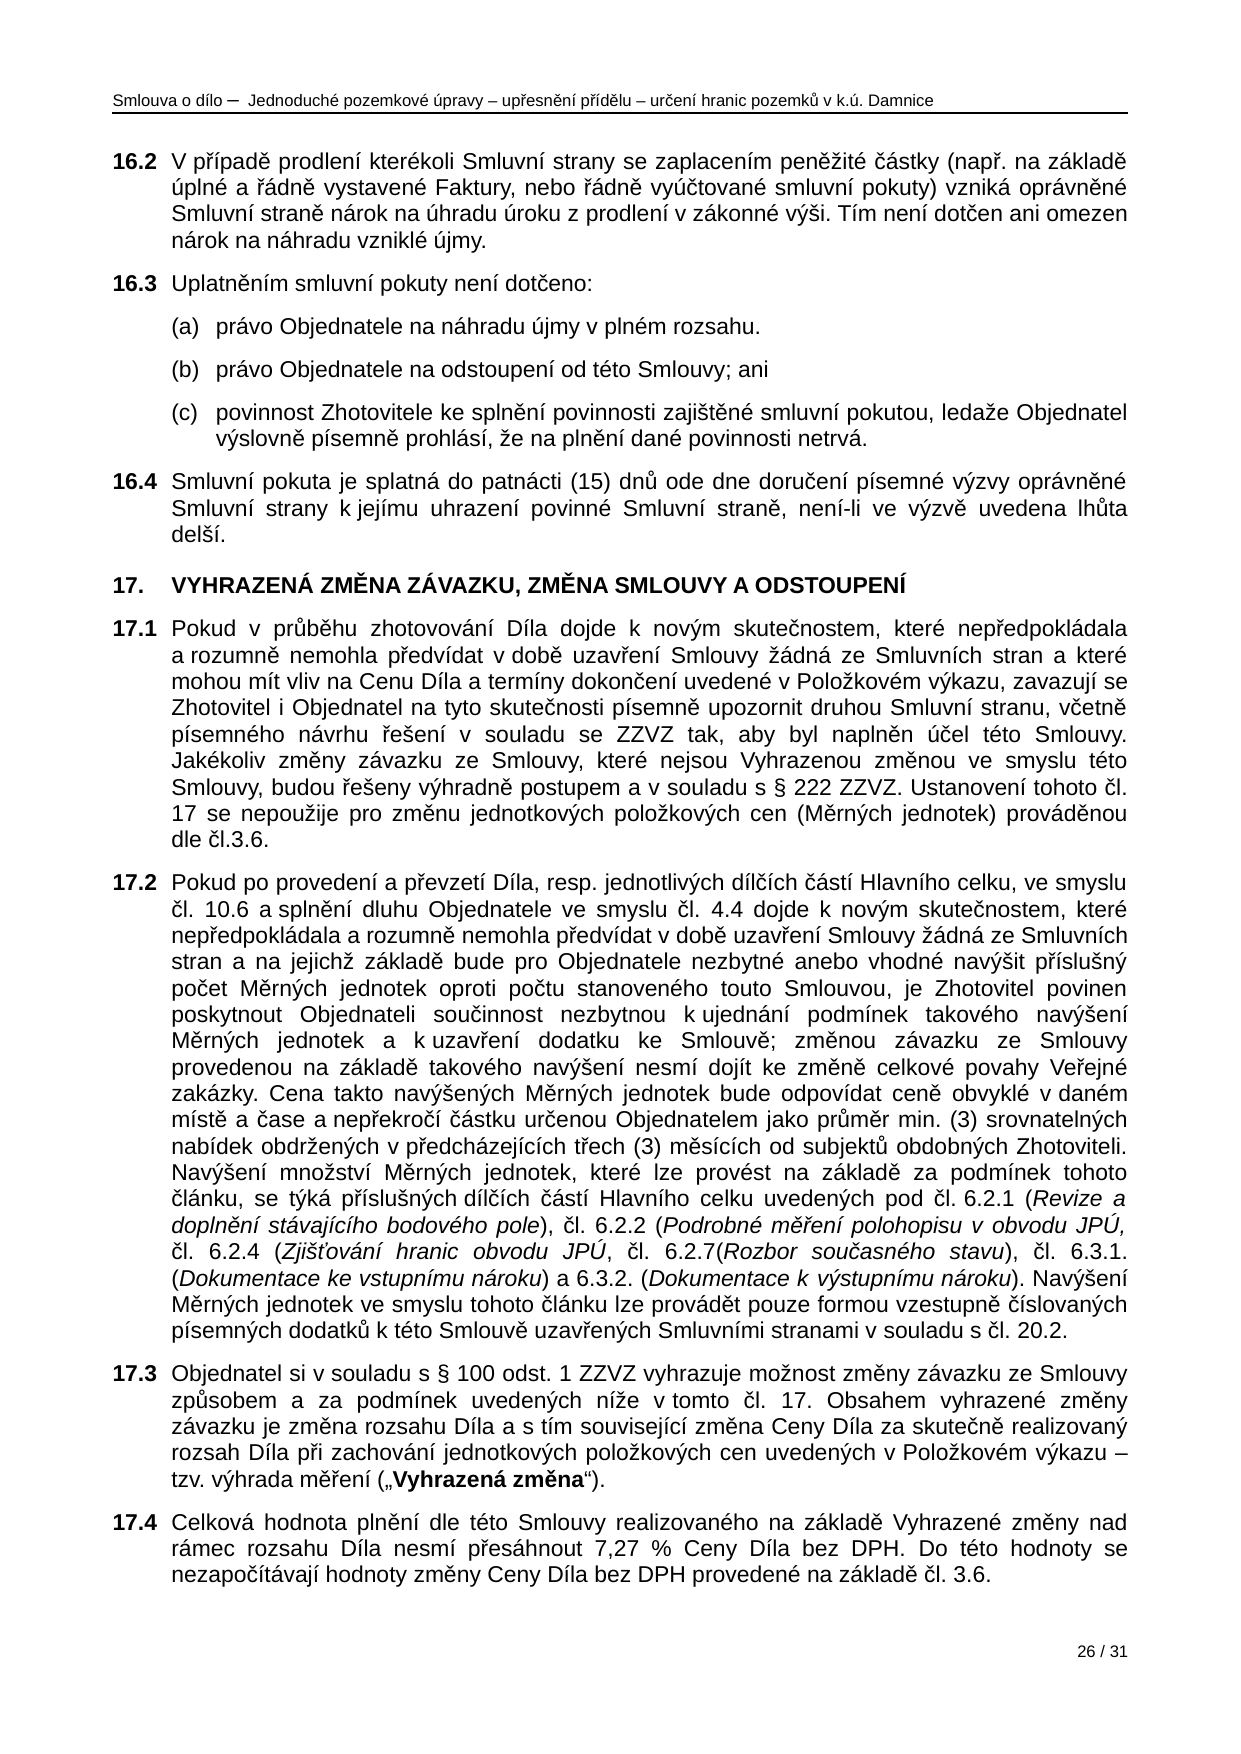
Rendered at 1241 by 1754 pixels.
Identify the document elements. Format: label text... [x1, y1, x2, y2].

text V případě prodlení kterékoli Smluvní strany se zaplacením peněžité částky (např. na základě úplné a řádně vystavené Faktury, nebo řádně vyúčtované smluvní pokuty) vzniká oprávněné Smluvní straně nárok na úhradu úroku z prodlení v zákonné výši. Tím není dotčen ani omezen nárok na náhradu vzniklé újmy. [112, 148, 1128, 253]
list právo Objednatele na náhradu újmy v plném rozsahu. [171, 313, 1128, 339]
text Objednatel si v souladu s § 100 odst. 1 ZZVZ vyhrazuje možnost změny závazku ze Smlouvy způsobem a za podmínek uvedených níže v tomto čl. 17. Obsahem vyhrazené změny závazku je změna rozsahu Díla a s tím související změna Ceny Díla za skutečně realizovaný rozsah Díla při zachování jednotkových položkových cen uvedených v Položkovém výkazu – tzv. výhrada měření („Vyhrazená změna“). [112, 1360, 1128, 1492]
text Vyhrazená změna závazku, změna smlouvy a odstoupení [112, 572, 1128, 599]
text Uplatněním smluvní pokuty není dotčeno: [112, 270, 1128, 296]
text Pokud po provedení a převzetí Díla, resp. jednotlivých dílčích částí Hlavního celku, ve smyslu čl. 10.6 a splnění dluhu Objednatele ve smyslu čl. 4.4 dojde k novým skutečnostem, které nepředpokládala a rozumně nemohla předvídat v době uzavření Smlouvy žádná ze Smluvních stran a na jejichž základě bude pro Objednatele nezbytné anebo vhodné navýšit příslušný počet Měrných jednotek oproti počtu stanoveného touto Smlouvou, je Zhotovitel povinen poskytnout Objednateli součinnost nezbytnou k ujednání podmínek takového navýšení Měrných jednotek a k uzavření dodatku ke Smlouvě; změnou závazku ze Smlouvy provedenou na základě takového navýšení nesmí dojít ke změně celkové povahy Veřejné zakázky. Cena takto navýšených Měrných jednotek bude odpovídat ceně obvyklé v daném místě a čase a nepřekročí částku určenou Objednatelem jako průměr min. (3) srovnatelných nabídek obdržených v předcházejících třech (3) měsících od subjektů obdobných Zhotoviteli. Navýšení množství Měrných jednotek, které lze provést na základě za podmínek tohoto článku, se týká příslušných dílčích částí Hlavního celku uvedených pod čl. 6.2.1 (Revize a doplnění stávajícího bodového pole), čl. 6.2.2 (Podrobné měření polohopisu v obvodu JPÚ, čl. 6.2.4 (Zjišťování hranic obvodu JPÚ, čl. 6.2.7(Rozbor současného stavu), čl. 6.3.1. (Dokumentace ke vstupnímu nároku) a 6.3.2. (Dokumentace k výstupnímu nároku). Navýšení Měrných jednotek ve smyslu tohoto článku lze provádět pouze formou vzestupně číslovaných písemných dodatků k této Smlouvě uzavřených Smluvními stranami v souladu s čl. 20.2. [112, 869, 1128, 1343]
list povinnost Zhotovitele ke splnění povinnosti zajištěné smluvní pokutou, ledaže Objednatel výslovně písemně prohlásí, že na plnění dané povinnosti netrvá. [171, 399, 1128, 452]
list právo Objednatele na odstoupení od této Smlouvy; ani [171, 356, 1128, 382]
text Celková hodnota plnění dle této Smlouvy realizovaného na základě Vyhrazené změny nad rámec rozsahu Díla nesmí přesáhnout 7,27 % Ceny Díla bez DPH. Do této hodnoty se nezapočítávají hodnoty změny Ceny Díla bez DPH provedené na základě čl. 3.6. [112, 1509, 1128, 1588]
text Pokud v průběhu zhotovování Díla dojde k novým skutečnostem, které nepředpokládala a rozumně nemohla předvídat v době uzavření Smlouvy žádná ze Smluvních stran a které mohou mít vliv na Cenu Díla a termíny dokončení uvedené v Položkovém výkazu, zavazují se Zhotovitel i Objednatel na tyto skutečnosti písemně upozornit druhou Smluvní stranu, včetně písemného návrhu řešení v souladu se ZZVZ tak, aby byl naplněn účel této Smlouvy. Jakékoliv změny závazku ze Smlouvy, které nejsou Vyhrazenou změnou ve smyslu této Smlouvy, budou řešeny výhradně postupem a v souladu s § 222 ZZVZ. Ustanovení tohoto čl. 17 se nepoužije pro změnu jednotkových položkových cen (Měrných jednotek) prováděnou dle čl.3.6. [112, 615, 1128, 852]
text Smluvní pokuta je splatná do patnácti (15) dnů ode dne doručení písemné výzvy oprávněné Smluvní strany k jejímu uhrazení povinné Smluvní straně, není-li ve výzvě uvedena lhůta delší. [112, 468, 1128, 547]
